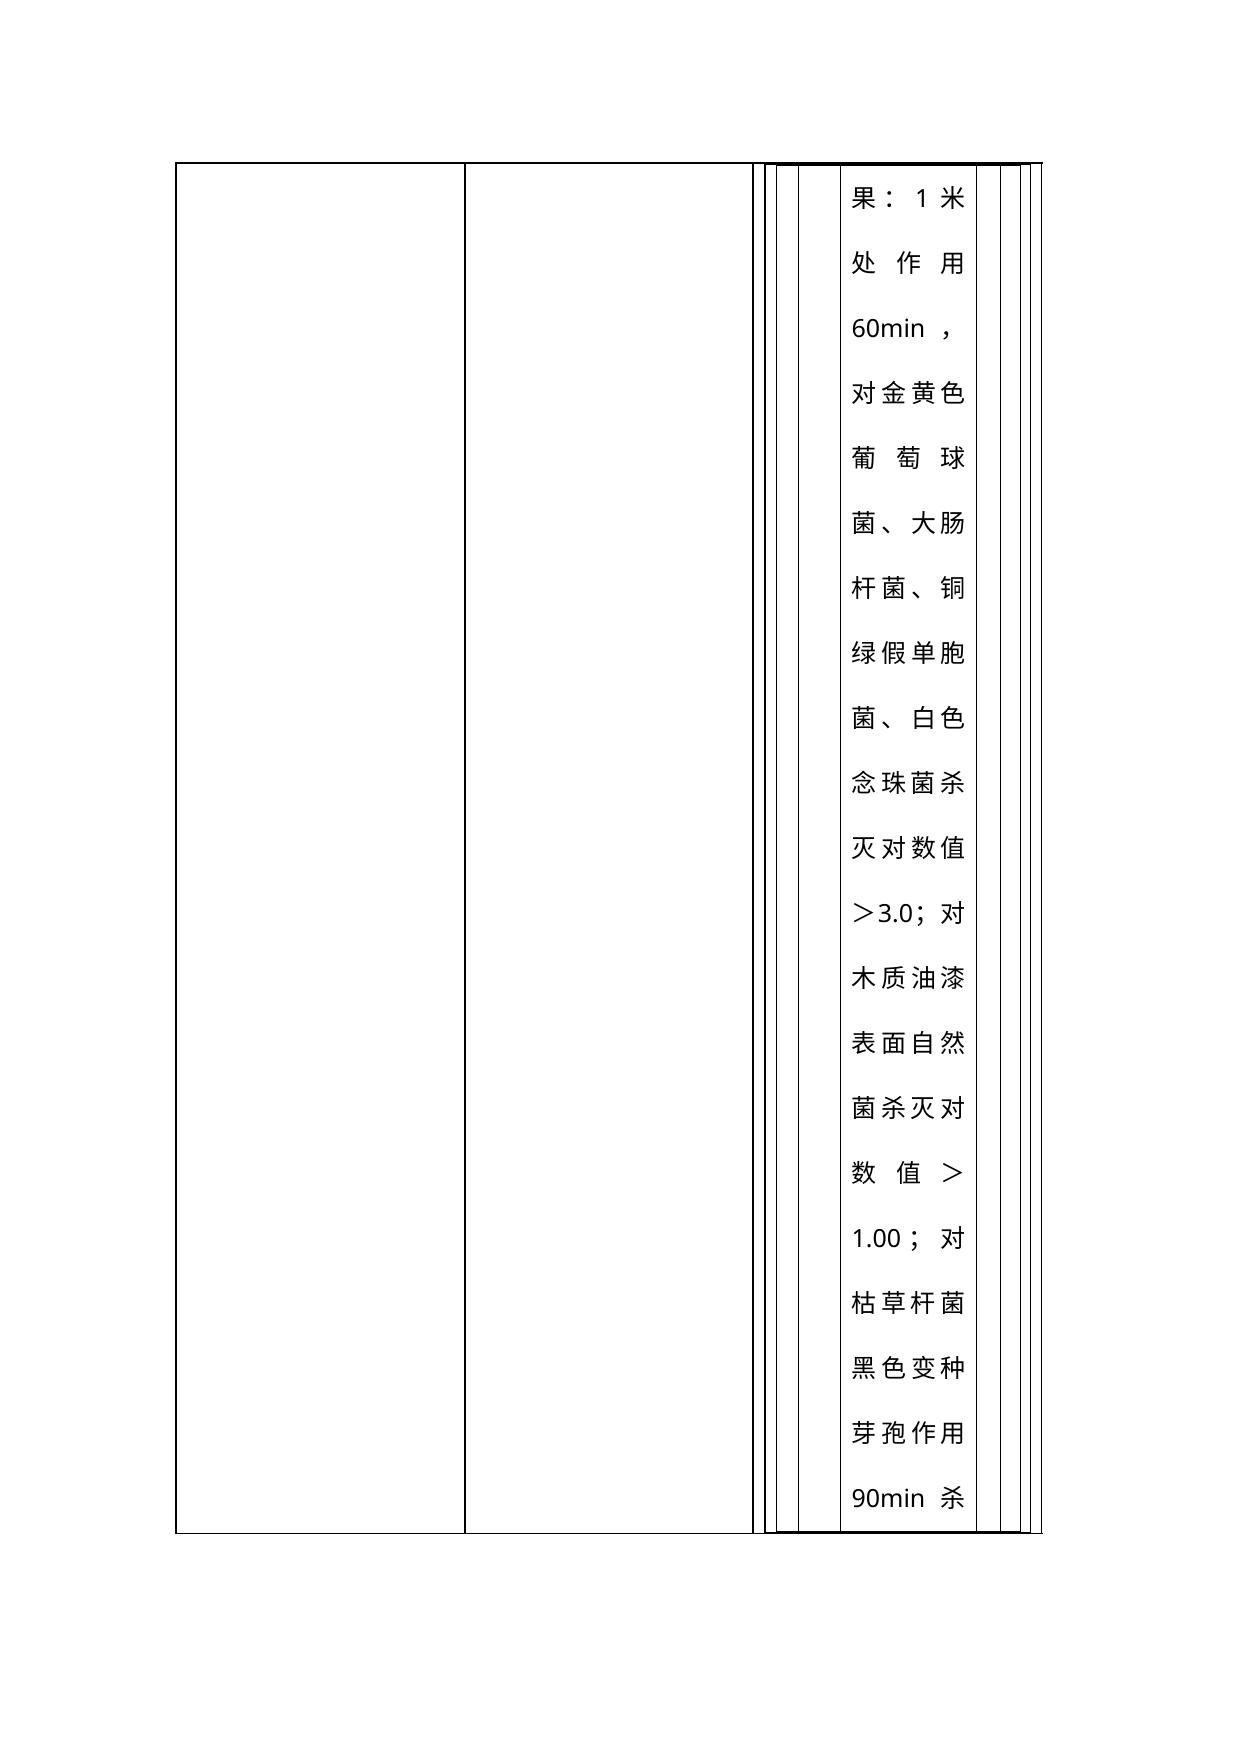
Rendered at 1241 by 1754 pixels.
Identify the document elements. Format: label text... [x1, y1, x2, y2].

table_cell [777, 166, 798, 1531]
table_cell [754, 164, 764, 1533]
table_cell [977, 166, 1000, 1531]
table_cell 1 [177, 164, 464, 1533]
table_cell [1021, 165, 1030, 1532]
table_cell [799, 166, 840, 1531]
table_cell [1031, 164, 1041, 1533]
table_cell [841, 166, 976, 1531]
table_cell [1001, 166, 1020, 1531]
table_cell [466, 164, 752, 1533]
table_cell [766, 165, 776, 1532]
